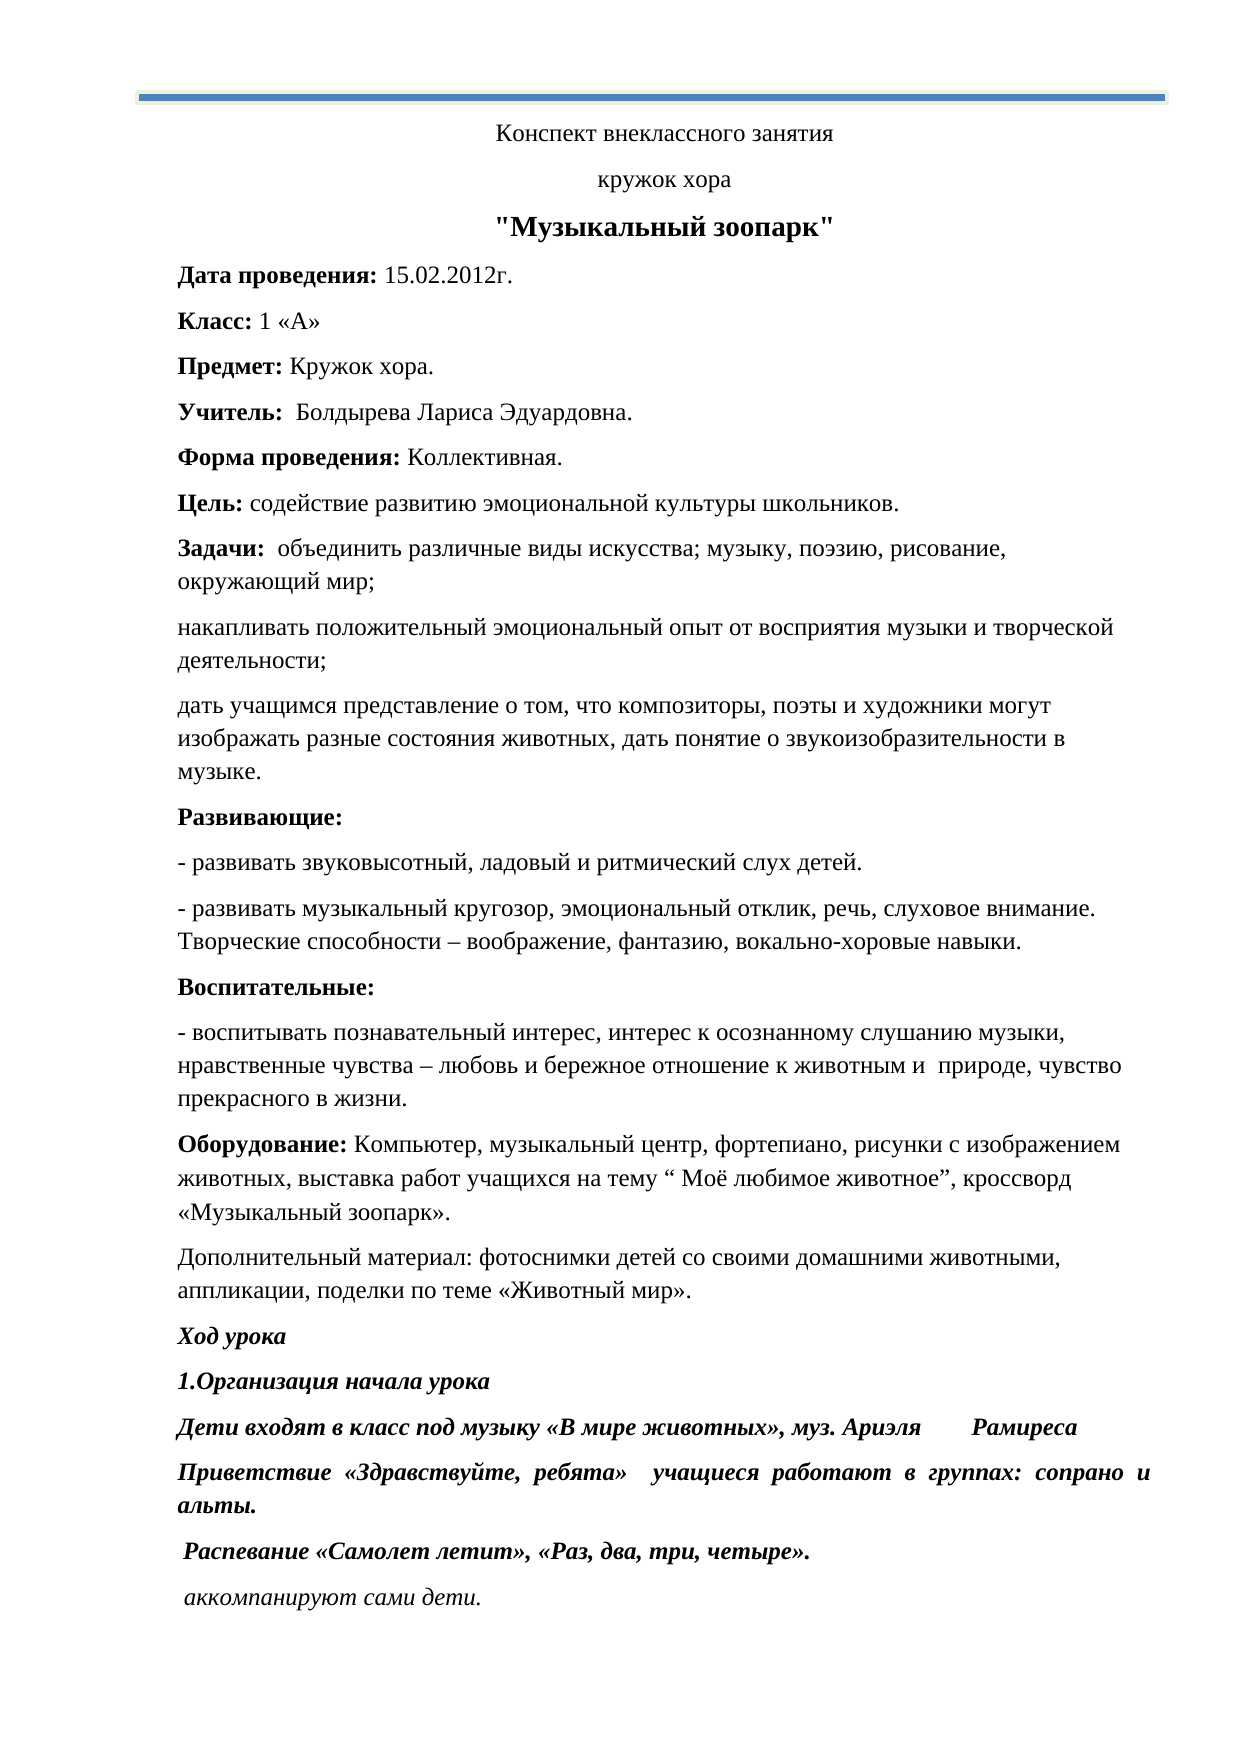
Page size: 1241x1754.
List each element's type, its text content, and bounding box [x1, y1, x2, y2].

text Задачи: объединить различные виды искусства; музыку, поэзию, рисование, окружающий мир; [177, 533, 1152, 595]
text Приветствие «Здравствуйте, ребята» учащиеся работают в группах: сопрано и альты. [177, 1457, 1152, 1519]
text Класс: 1 «А» [177, 306, 1152, 334]
text Форма проведения: Коллективная. [177, 442, 1152, 471]
text Дети входят в класс под музыку «В мире животных», муз. Ариэля Рамиреса [177, 1412, 1152, 1441]
text Развивающие: [177, 802, 1152, 831]
text Ход урока [177, 1321, 1152, 1349]
text Предмет: Кружок хора. [177, 351, 1152, 380]
text Воспитательные: [177, 972, 1152, 1000]
text Учитель: Болдырева Лариса Эдуардовна. [177, 397, 1152, 426]
text - воспитывать познавательный интерес, интерес к осознанному слушанию музыки, нравственные чувства – любовь и бережное отношение к животным и природе, чувство прекрасного в жизни. [177, 1017, 1152, 1112]
text 1.Организация начала урока [177, 1366, 1152, 1395]
text дать учащимся представление о том, что композиторы, поэты и художники могут изображать разные состояния животных, дать понятие о звукоизобразительности в музыке. [177, 690, 1152, 785]
text Цель: содействие развитию эмоциональной культуры школьников. [177, 488, 1152, 517]
text Дополнительный материал: фотоснимки детей со своими домашними животными, аппликации, поделки по теме «Животный мир». [177, 1242, 1152, 1304]
text "Музыкальный зоопарк" [177, 209, 1152, 243]
text Распевание «Самолет летит», «Раз, два, три, четыре». [177, 1536, 1152, 1564]
text аккомпанируют сами дети. [177, 1582, 1152, 1610]
text кружок хора [177, 164, 1152, 192]
text накапливать положительный эмоциональный опыт от восприятия музыки и творческой деятельности; [177, 612, 1152, 674]
text Оборудование: Компьютер, музыкальный центр, фортепиано, рисунки с изображением животных, выставка работ учащихся на тему “ Моё любимое животное”, кроссворд «Музыкальный зоопарк». [177, 1129, 1152, 1225]
text - развивать музыкальный кругозор, эмоциональный отклик, речь, слуховое внимание. Творческие способности – воображение, фантазию, вокально-хоровые навыки. [177, 893, 1152, 955]
text Дата проведения: 15.02.2012г. [177, 260, 1152, 289]
text Конспект внеклассного занятия [177, 118, 1152, 147]
text - развивать звуковысотный, ладовый и ритмический слух детей. [177, 847, 1152, 876]
